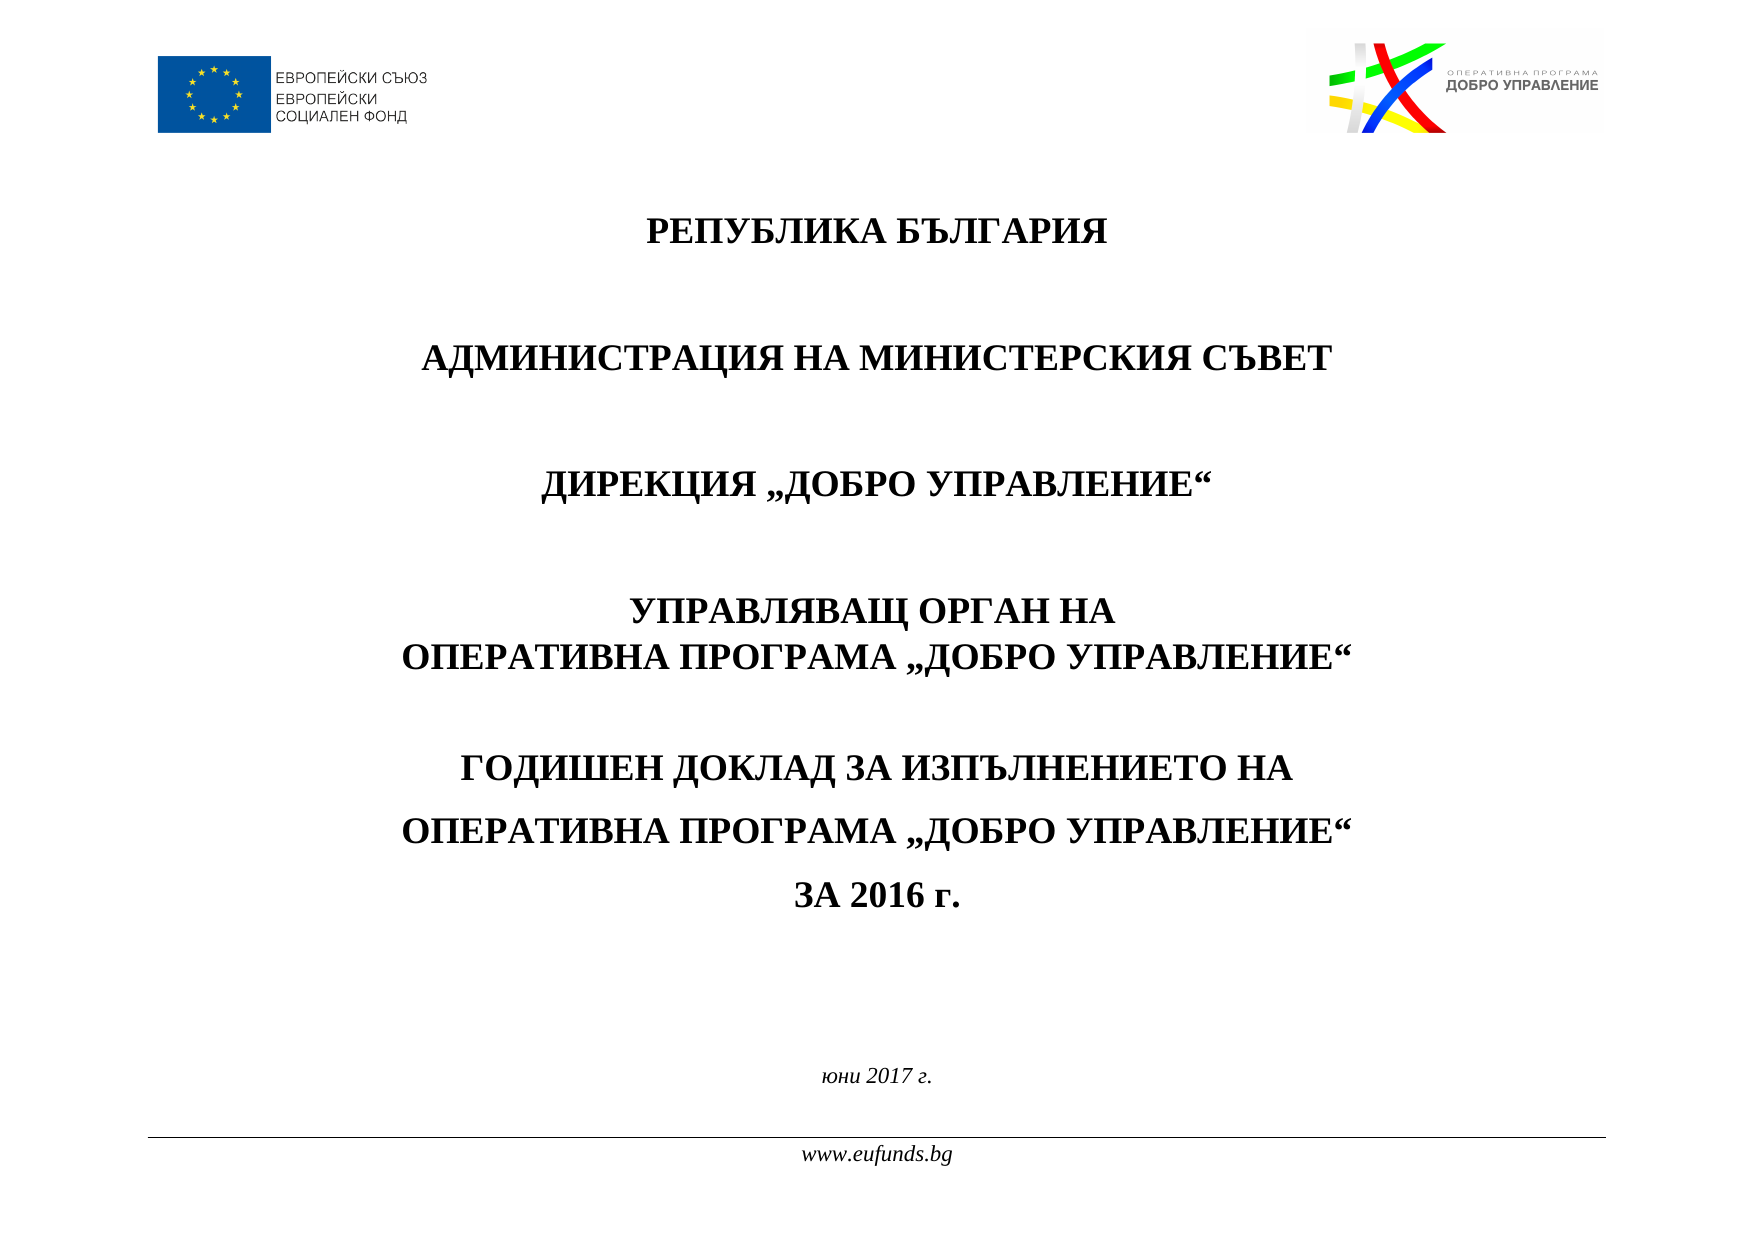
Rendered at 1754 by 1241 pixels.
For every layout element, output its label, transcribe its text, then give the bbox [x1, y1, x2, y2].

text ЗА 2016 г. [148, 872, 1606, 915]
text юни 2017 г. [148, 1062, 1606, 1088]
text ГОДИШЕН ДОКЛАД ЗА ИЗПЪЛНЕНИЕТО НА [148, 746, 1606, 789]
text РЕПУБЛИКА БЪЛГАРИЯ [148, 209, 1606, 252]
picture [1306, 28, 1605, 133]
text ДИРЕКЦИЯ „ДОБРО УПРАВЛЕНИЕ“ [148, 462, 1606, 505]
text УПРАВЛЯВАЩ ОРГАН НА ОПЕРАТИВНА ПРОГРАМА „ДОБРО УПРАВЛЕНИЕ“ [148, 588, 1606, 678]
picture [157, 56, 427, 133]
text АДМИНИСТРАЦИЯ НА МИНИСТЕРСКИЯ СЪВЕТ [148, 335, 1606, 378]
text ОПЕРАТИВНА ПРОГРАМА „ДОБРО УПРАВЛЕНИЕ“ [148, 809, 1606, 852]
